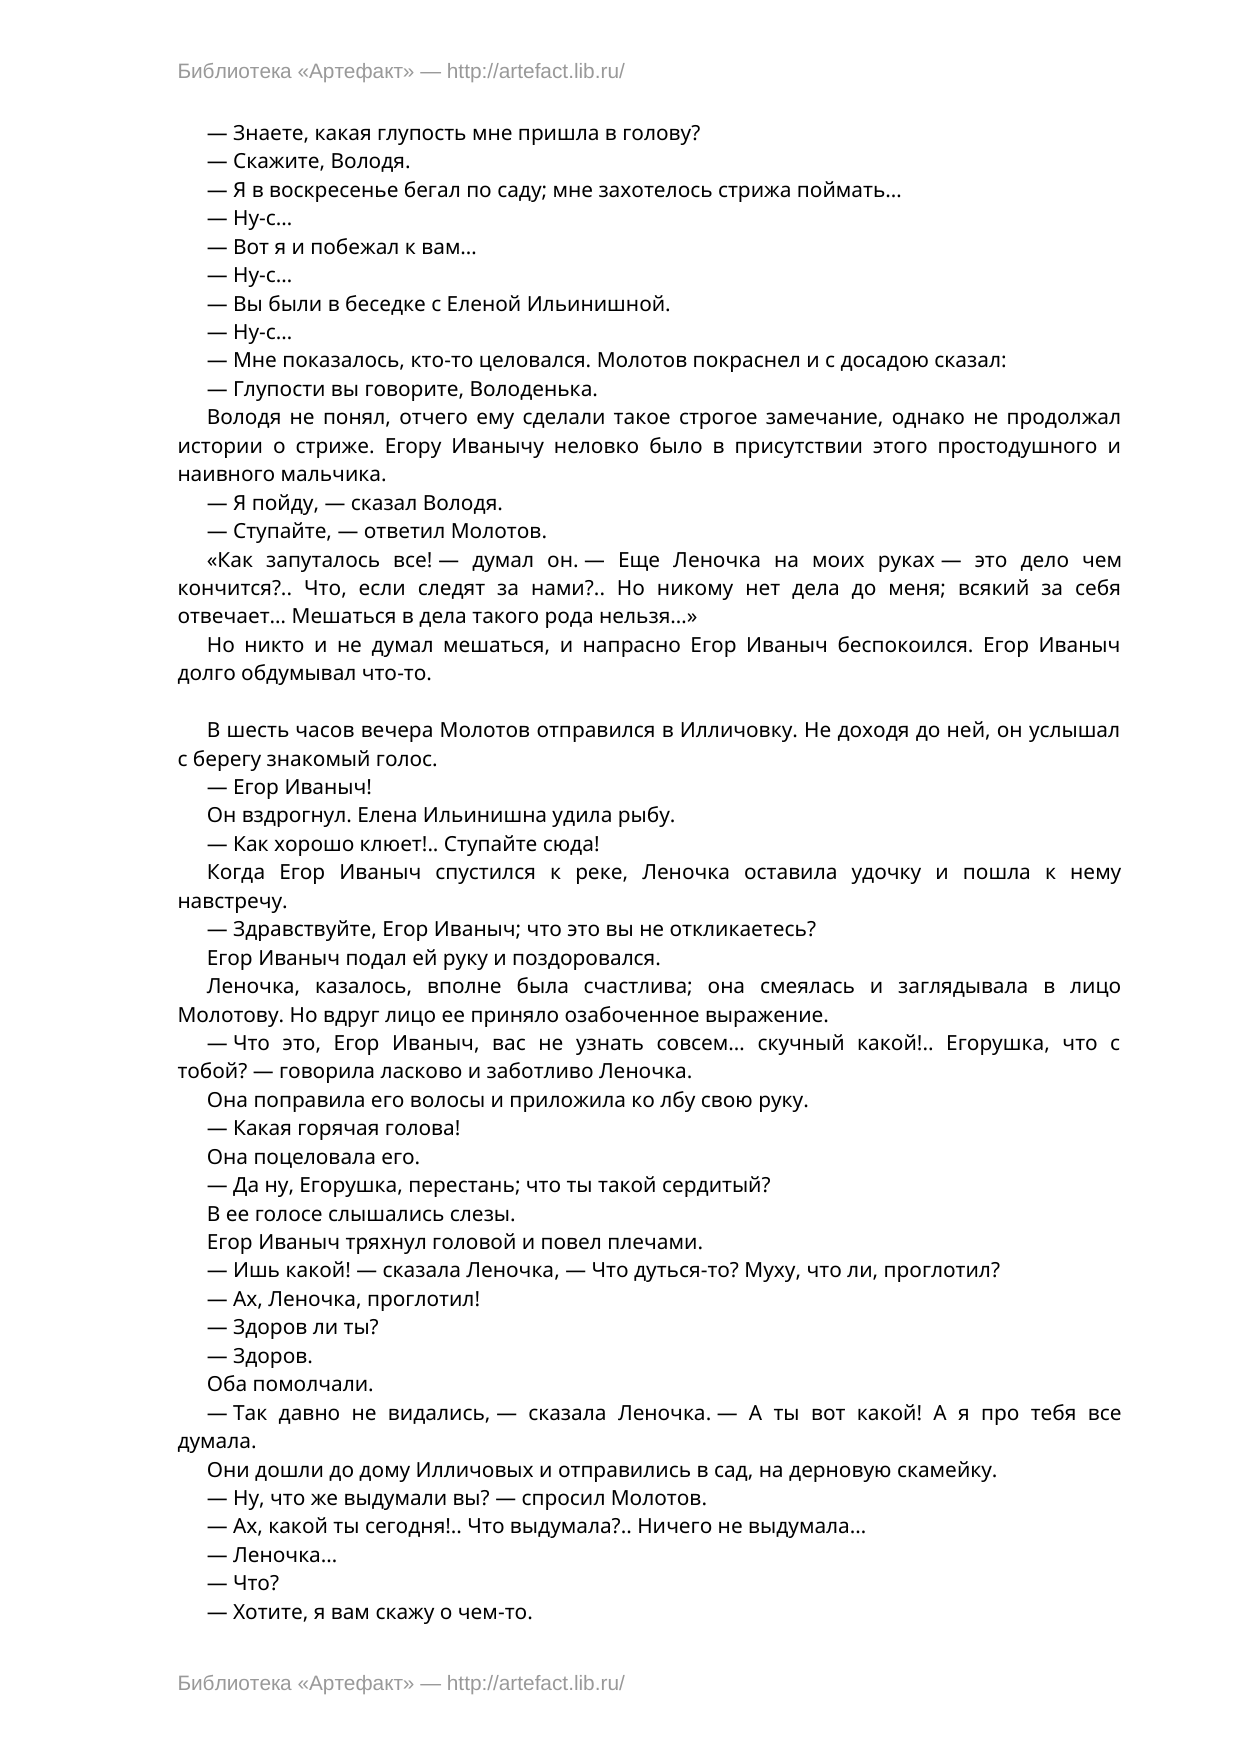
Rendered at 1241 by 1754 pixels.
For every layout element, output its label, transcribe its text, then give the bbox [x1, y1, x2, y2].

text Леночка, казалось, вполне была счастлива; она смеялась и заглядывала в лицо Молотову. Но вдруг лицо ее приняло озабоченное выражение. [177, 971, 1122, 1028]
text — Какая горячая голова! [177, 1113, 1122, 1142]
text — Здравствуйте, Егор Иваныч; что это вы не откликаетесь? [177, 914, 1122, 943]
text — Мне показалось, кто-то целовался. Молотов покраснел и с досадою сказал: [177, 346, 1122, 374]
text — Вы были в беседке с Еленой Ильинишной. [177, 289, 1122, 317]
text — Так давно не видались, — сказала Леночка. — А ты вот какой! А я про тебя все думала. [177, 1398, 1122, 1455]
text — Ну, что же выдумали вы? — спросил Молотов. [177, 1483, 1122, 1512]
text — Ишь какой! — сказала Леночка, — Что дуться-то? Муху, что ли, проглотил? [177, 1256, 1122, 1284]
text — Я пойду, — сказал Володя. [177, 488, 1122, 516]
text — Здоров. [177, 1341, 1122, 1369]
text — Ну-с… [177, 203, 1122, 232]
text — Глупости вы говорите, Володенька. [177, 374, 1122, 402]
text — Ну-с… [177, 260, 1122, 289]
text — Ну-с… [177, 317, 1122, 346]
text — Я в воскресенье бегал по саду; мне захотелось стрижа поймать… [177, 175, 1122, 203]
text — Хотите, я вам скажу о чем-то. [177, 1597, 1122, 1625]
text — Ступайте, — ответил Молотов. [177, 516, 1122, 545]
text — Скажите, Володя. [177, 147, 1122, 175]
text «Как запуталось все! — думал он. — Еще Леночка на моих руках — это дело чем кончится?.. Что, если следят за нами?.. Но никому нет дела до меня; всякий за себя отвечает… Мешаться в дела такого рода нельзя…» [177, 545, 1122, 630]
text — Егор Иваныч! [177, 772, 1122, 801]
text — Знаете, какая глупость мне пришла в голову? [177, 118, 1122, 147]
text В шесть часов вечера Молотов отправился в Илличовку. Не доходя до ней, он услышал с берегу знакомый голос. [177, 715, 1122, 772]
text Когда Егор Иваныч спустился к реке, Леночка оставила удочку и пошла к нему навстречу. [177, 857, 1122, 914]
text — Что это, Егор Иваныч, вас не узнать совсем… скучный какой!.. Егорушка, что с тобой? — говорила ласково и заботливо Леночка. [177, 1028, 1122, 1085]
text Они дошли до дому Илличовых и отправились в сад, на дерновую скамейку. [177, 1455, 1122, 1483]
text — Да ну, Егорушка, перестань; что ты такой сердитый? [177, 1170, 1122, 1199]
text Егор Иваныч тряхнул головой и повел плечами. [177, 1227, 1122, 1256]
text Но никто и не думал мешаться, и напрасно Егор Иваныч беспокоился. Егор Иваныч долго обдумывал что-то. [177, 630, 1122, 687]
text Оба помолчали. [177, 1369, 1122, 1398]
text Володя не понял, отчего ему сделали такое строгое замечание, однако не продолжал истории о стриже. Егору Иванычу неловко было в присутствии этого простодушного и наивного мальчика. [177, 402, 1122, 488]
text — Здоров ли ты? [177, 1312, 1122, 1341]
text — Что? [177, 1568, 1122, 1597]
text Она поцеловала его. [177, 1142, 1122, 1170]
text — Ах, Леночка, проглотил! [177, 1284, 1122, 1312]
text Егор Иваныч подал ей руку и поздоровался. [177, 943, 1122, 971]
text Она поправила его волосы и приложила ко лбу свою руку. [177, 1085, 1122, 1113]
text — Как хорошо клюет!.. Ступайте сюда! [177, 829, 1122, 857]
text Он вздрогнул. Елена Ильинишна удила рыбу. [177, 801, 1122, 829]
text — Леночка… [177, 1540, 1122, 1568]
text — Ах, какой ты сегодня!.. Что выдумала?.. Ничего не выдумала… [177, 1512, 1122, 1540]
text — Вот я и побежал к вам… [177, 232, 1122, 260]
text В ее голосе слышались слезы. [177, 1199, 1122, 1227]
